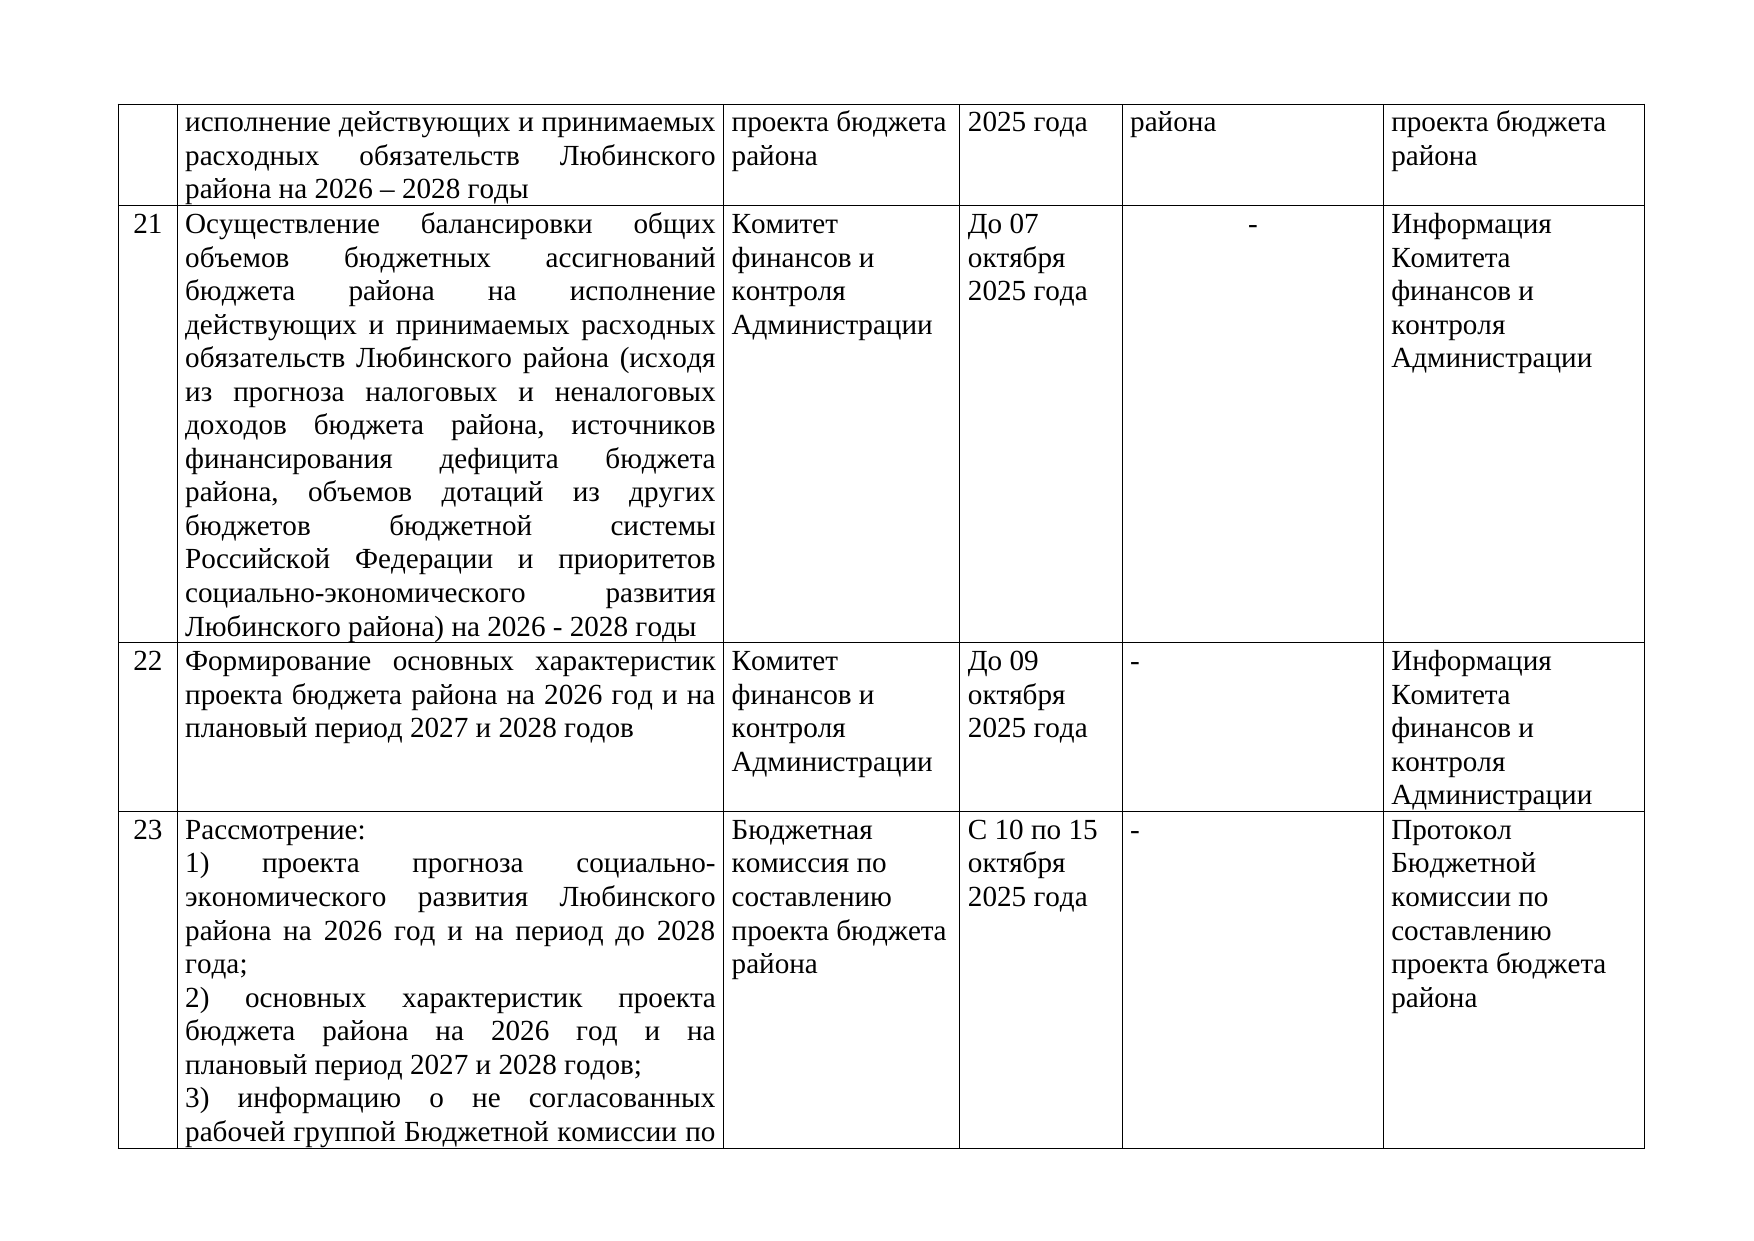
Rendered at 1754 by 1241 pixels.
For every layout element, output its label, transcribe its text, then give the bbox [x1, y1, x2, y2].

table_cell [960, 105, 1122, 205]
table_cell До 09 октября 2025 года [960, 643, 1122, 811]
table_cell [1384, 105, 1644, 205]
table_cell - [1123, 206, 1383, 642]
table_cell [1123, 105, 1383, 205]
table_cell Информация Комитета финансов и контроля Администрации [1384, 206, 1644, 642]
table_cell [1384, 812, 1644, 1147]
table_cell 21 [119, 206, 177, 642]
table_cell Информация Комитета финансов и контроля Администрации [1384, 643, 1644, 811]
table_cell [724, 812, 959, 1147]
table_cell Комитет финансов и контроля Администрации [724, 206, 959, 642]
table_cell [178, 105, 723, 205]
table_cell - [1123, 812, 1383, 1147]
table_cell Осуществление балансировки общих объемов бюджетных ассигнований бюджета района на исполнение действующих и принимаемых расходных обязательств Любинского района (исходя из прогноза налоговых и неналоговых доходов бюджета района, источников финансирования дефицита бюджета района, объемов дотаций из других бюджетов бюджетной системы Российской Федерации и приоритетов социально-экономического развития Любинского района) на 2026 - 2028 годы [178, 206, 723, 642]
table_cell 22 [119, 643, 177, 811]
table_cell До 07 октября 2025 года [960, 206, 1122, 642]
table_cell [960, 812, 1122, 1147]
table_cell 20 [119, 105, 177, 205]
table_cell Формирование основных характеристик проекта бюджета района на 2026 год и на плановый период 2027 и 2028 годов [178, 643, 723, 811]
table_cell 23 [119, 812, 177, 1147]
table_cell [724, 105, 959, 205]
table_cell Комитет финансов и контроля Администрации [724, 643, 959, 811]
table_cell - [1123, 643, 1383, 811]
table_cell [178, 812, 723, 1147]
